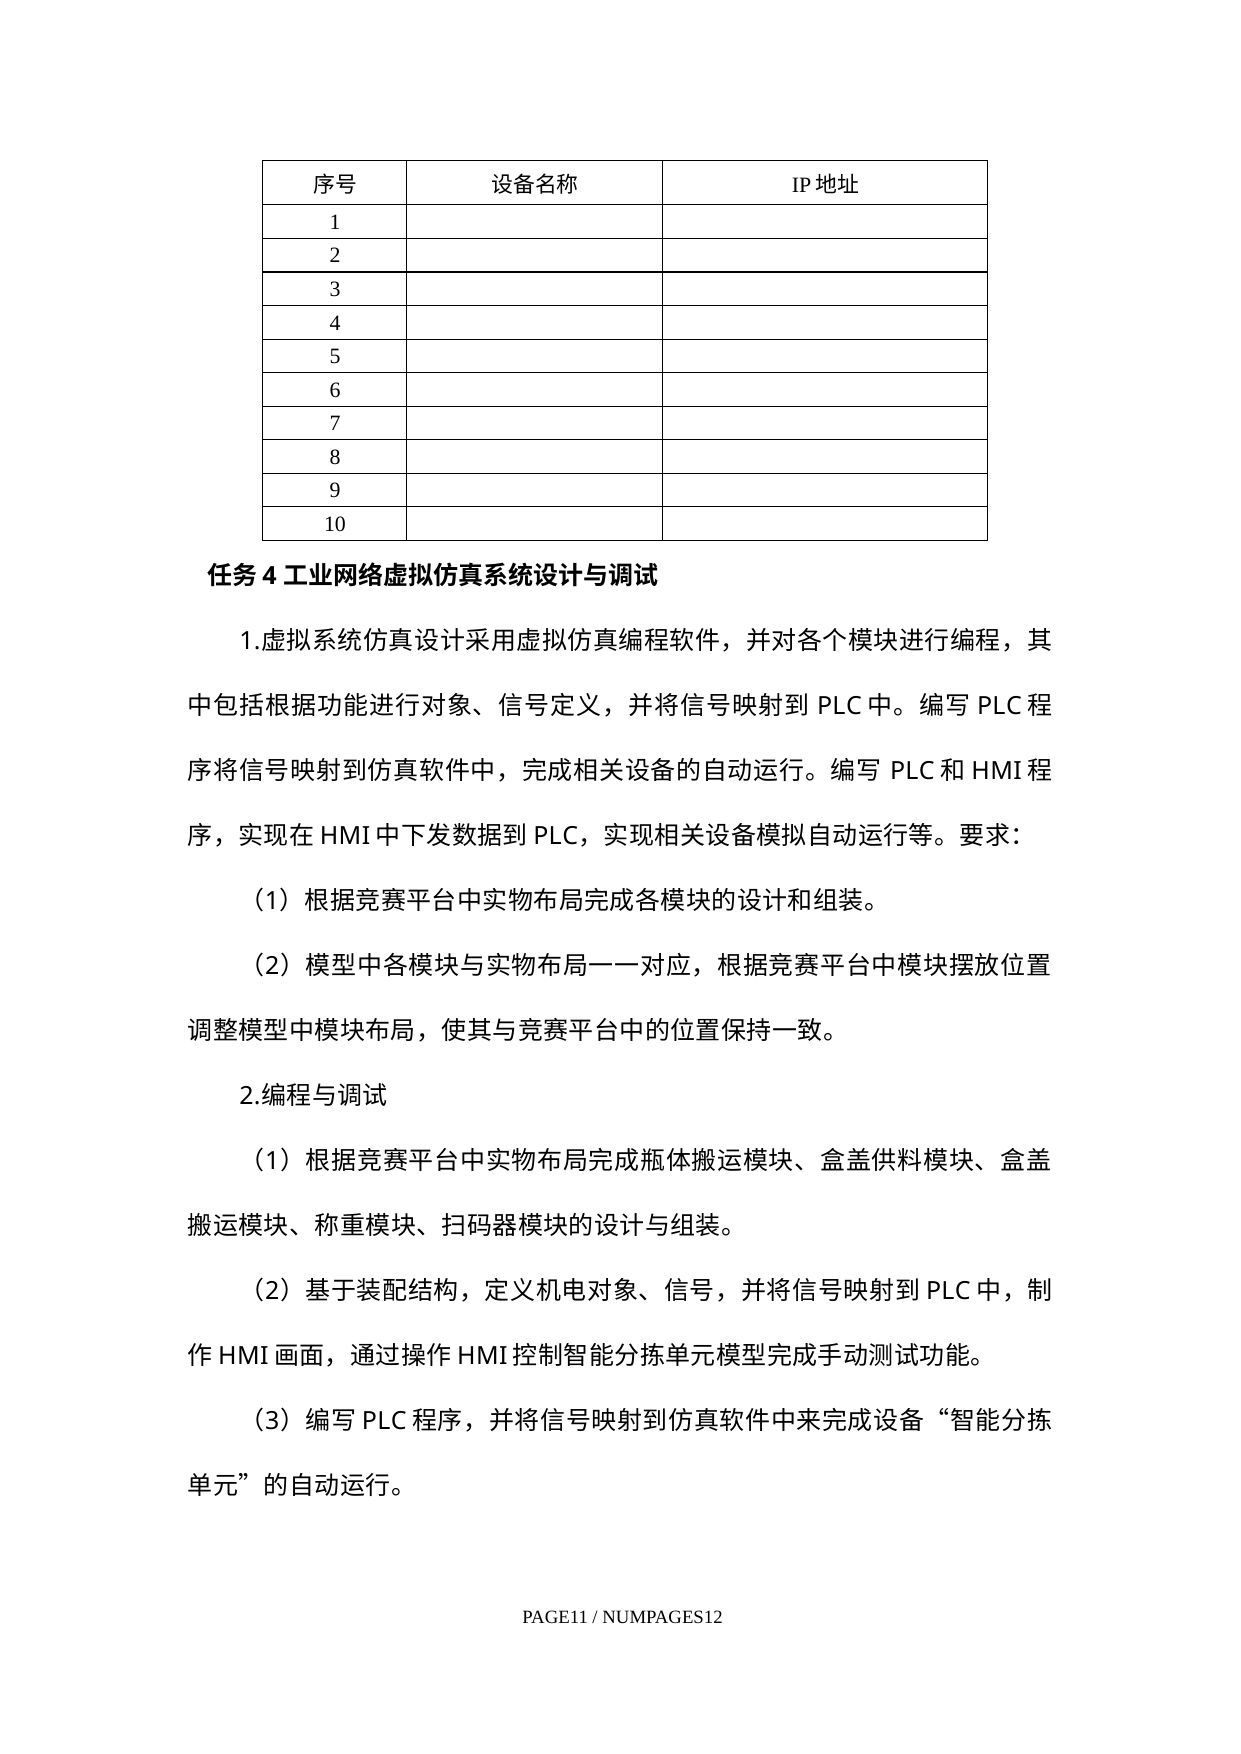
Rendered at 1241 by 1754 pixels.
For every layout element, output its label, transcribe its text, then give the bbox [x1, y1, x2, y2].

table_header 设备名称 [407, 161, 662, 204]
table_cell 6 [263, 373, 406, 406]
text （2）基于装配结构，定义机电对象、信号，并将信号映射到PLC中，制作HMI画面，通过操作HMI控制智能分拣单元模型完成手动测试功能。 [187, 1256, 1053, 1386]
text 2.编程与调试 [187, 1061, 1053, 1126]
text 任务4 工业网络虚拟仿真系统设计与调试 [187, 541, 1053, 606]
text （2）模型中各模块与实物布局一一对应，根据竞赛平台中模块摆放位置调整模型中模块布局，使其与竞赛平台中的位置保持一致。 [187, 931, 1053, 1061]
text （3）编写PLC程序，并将信号映射到仿真软件中来完成设备“智能分拣单元”的自动运行。 [187, 1386, 1053, 1516]
table_cell 9 [263, 474, 406, 506]
table_cell 10 [263, 507, 406, 540]
table_cell [407, 273, 662, 305]
table_cell 8 [263, 440, 406, 473]
table_cell [407, 340, 662, 372]
table_cell 3 [263, 273, 406, 305]
table_cell 5 [263, 340, 406, 372]
table_cell [407, 239, 662, 271]
table_cell 4 [263, 306, 406, 338]
table_cell [663, 273, 987, 305]
table_cell [407, 407, 662, 439]
text （1）根据竞赛平台中实物布局完成瓶体搬运模块、盒盖供料模块、盒盖搬运模块、称重模块、扫码器模块的设计与组装。 [187, 1126, 1053, 1256]
table_header 序号 [263, 161, 406, 204]
table_cell [407, 306, 662, 338]
table_cell [407, 507, 662, 540]
table_cell [407, 440, 662, 473]
table_cell [407, 205, 662, 238]
table_header IP地址 [663, 161, 987, 204]
table_cell [407, 474, 662, 506]
table_cell 1 [263, 205, 406, 238]
table_cell [407, 373, 662, 406]
table_cell [663, 205, 987, 238]
table_cell 7 [263, 407, 406, 439]
table_cell [663, 507, 987, 540]
table_cell [663, 440, 987, 473]
table_cell 2 [263, 239, 406, 271]
table_cell [663, 239, 987, 271]
table_cell [663, 373, 987, 406]
table_cell [663, 340, 987, 372]
text 1.虚拟系统仿真设计采用虚拟仿真编程软件，并对各个模块进行编程，其中包括根据功能进行对象、信号定义，并将信号映射到PLC中。编写PLC程序将信号映射到仿真软件中，完成相关设备的自动运行。编写PLC和HMI程序，实现在HMI中下发数据到PLC，实现相关设备模拟自动运行等。要求： [187, 606, 1053, 866]
table_cell [663, 407, 987, 439]
table_cell [663, 306, 987, 338]
text （1）根据竞赛平台中实物布局完成各模块的设计和组装。 [187, 866, 1053, 931]
table_cell [663, 474, 987, 506]
